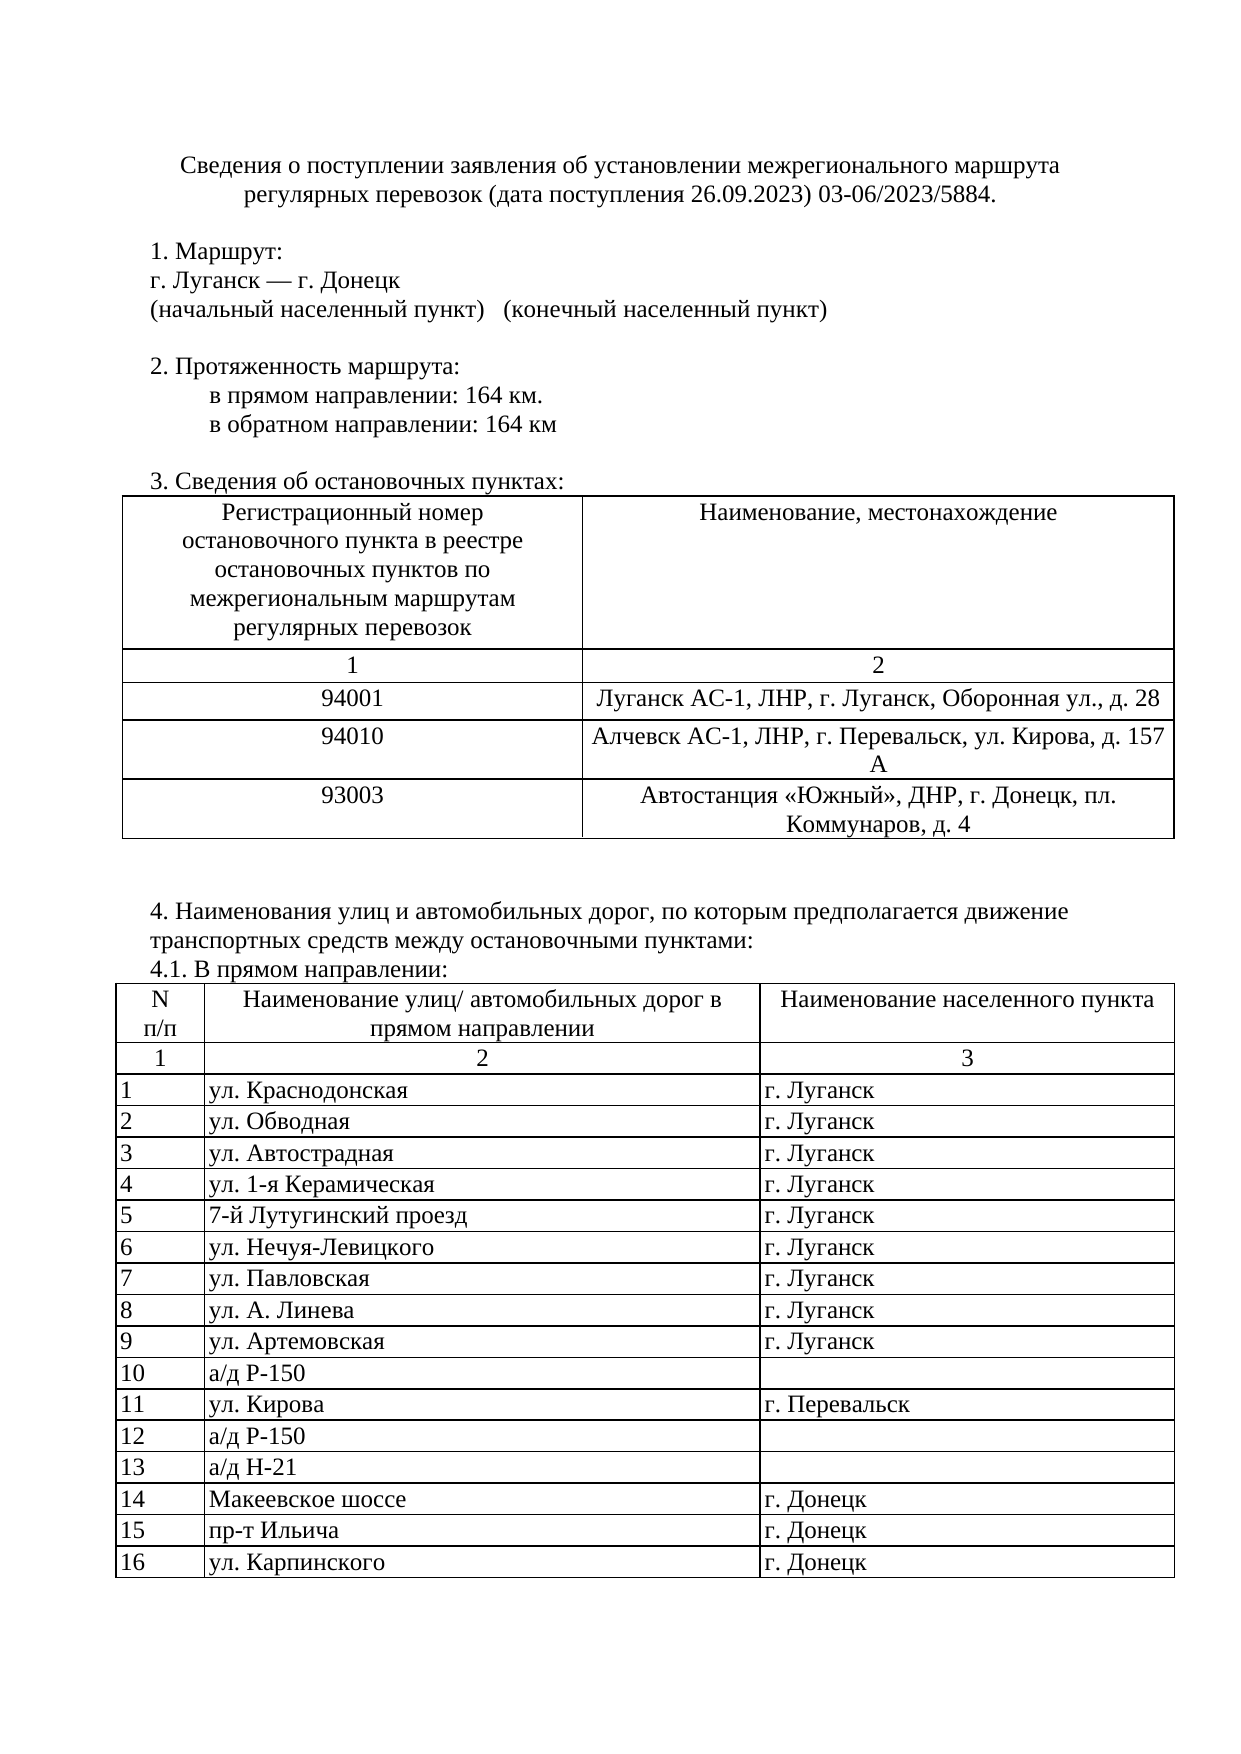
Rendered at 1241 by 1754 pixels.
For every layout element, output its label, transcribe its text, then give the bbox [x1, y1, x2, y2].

table_cell Алчевск АС-1, ЛНР, г. Перевальск, ул. Кирова, д. 157 А [583, 721, 1173, 778]
table_cell Макеевское шоссе [205, 1484, 759, 1514]
table_cell 14 [117, 1484, 204, 1514]
table_cell ул. Кирова [205, 1390, 759, 1419]
table_cell ул. Павловская [205, 1264, 759, 1293]
table_cell г. Донецк [761, 1547, 1174, 1577]
table_cell г. Луганск [761, 1106, 1174, 1136]
table_cell г. Донецк [761, 1515, 1174, 1545]
table_cell 6 [117, 1232, 204, 1262]
table_cell 93003 [123, 780, 582, 837]
text г. Луганск — г. Донецк [150, 265, 1090, 294]
table_cell Луганск АС-1, ЛНР, г. Луганск, Оборонная ул., д. 28 [583, 683, 1173, 719]
text 1. Маршрут: [150, 236, 1090, 265]
table_cell [761, 1358, 1174, 1388]
table_cell ул. Обводная [205, 1106, 759, 1136]
table_cell г. Луганск [761, 1327, 1174, 1356]
table_cell 2 [205, 1043, 759, 1073]
text 3. Сведения об остановочных пунктах: [150, 466, 1090, 495]
table_cell ул. Карпинского [205, 1547, 759, 1577]
table_cell г. Луганск [761, 1138, 1174, 1168]
text (начальный населенный пункт) (конечный населенный пункт) [150, 294, 1090, 322]
text 2. Протяженность маршрута: [150, 351, 1090, 380]
table_cell а/д Н-21 [205, 1452, 759, 1482]
table_cell г. Луганск [761, 1264, 1174, 1293]
text 4.1. В прямом направлении: [150, 954, 1090, 983]
table_cell г. Луганск [761, 1201, 1174, 1231]
table_cell 7-й Лутугинский проезд [205, 1201, 759, 1231]
table_cell 94001 [123, 683, 582, 719]
table_cell 10 [117, 1358, 204, 1388]
table_cell 1 [117, 1043, 204, 1073]
table_cell [761, 1452, 1174, 1482]
table_header Наименование улиц/ автомобильных дорог в прямом направлении [205, 984, 759, 1042]
table_cell 94010 [123, 721, 582, 778]
table_cell 3 [117, 1138, 204, 1168]
text Сведения о поступлении заявления об установлении межрегионального маршрута регулярных перевозок (дата поступления 26.09.2023) 03-06/2023/5884. [150, 150, 1090, 207]
table_cell 15 [117, 1515, 204, 1545]
table_cell 12 [117, 1421, 204, 1451]
table_cell г. Луганск [761, 1232, 1174, 1262]
table_cell 2 [117, 1106, 204, 1136]
text 4. Наименования улиц и автомобильных дорог, по которым предполагается движение транспортных средств между остановочными пунктами: [150, 896, 1090, 954]
table_cell 16 [117, 1547, 204, 1577]
table_cell 5 [117, 1201, 204, 1231]
table_header Наименование, местонахождение [583, 497, 1173, 648]
table_cell ул. Нечуя-Левицкого [205, 1232, 759, 1262]
table_header Регистрационный номер остановочного пункта в реестре остановочных пунктов по межрегиональным маршрутам регулярных перевозок [123, 497, 582, 648]
table_header Наименование населенного пункта [761, 984, 1174, 1042]
table_cell 13 [117, 1452, 204, 1482]
table_cell пр-т Ильича [205, 1515, 759, 1545]
table_cell 2 [583, 650, 1173, 681]
table_cell 4 [117, 1169, 204, 1199]
table_cell 9 [117, 1327, 204, 1356]
table_cell [761, 1421, 1174, 1451]
table_cell г. Луганск [761, 1295, 1174, 1325]
table_cell 11 [117, 1390, 204, 1419]
table_cell 3 [761, 1043, 1174, 1073]
table_cell г. Луганск [761, 1169, 1174, 1199]
table_cell ул. Артемовская [205, 1327, 759, 1356]
table_cell ул. Краснодонская [205, 1075, 759, 1105]
text в прямом направлении: 164 км. [150, 380, 1090, 409]
table_cell ул. 1-я Керамическая [205, 1169, 759, 1199]
table_cell 1 [117, 1075, 204, 1105]
table_cell а/д Р-150 [205, 1358, 759, 1388]
table_cell а/д Р-150 [205, 1421, 759, 1451]
table_cell г. Луганск [761, 1075, 1174, 1105]
table_cell г. Перевальск [761, 1390, 1174, 1419]
table_cell 7 [117, 1264, 204, 1293]
table_cell Автостанция «Южный», ДНР, г. Донецк, пл. Коммунаров, д. 4 [583, 780, 1173, 837]
text в обратном направлении: 164 км [150, 409, 1090, 437]
table_cell 8 [117, 1295, 204, 1325]
table_header N п/п [117, 984, 204, 1042]
table_cell 1 [123, 650, 582, 681]
table_cell ул. А. Линева [205, 1295, 759, 1325]
table_cell г. Донецк [761, 1484, 1174, 1514]
table_cell ул. Автострадная [205, 1138, 759, 1168]
